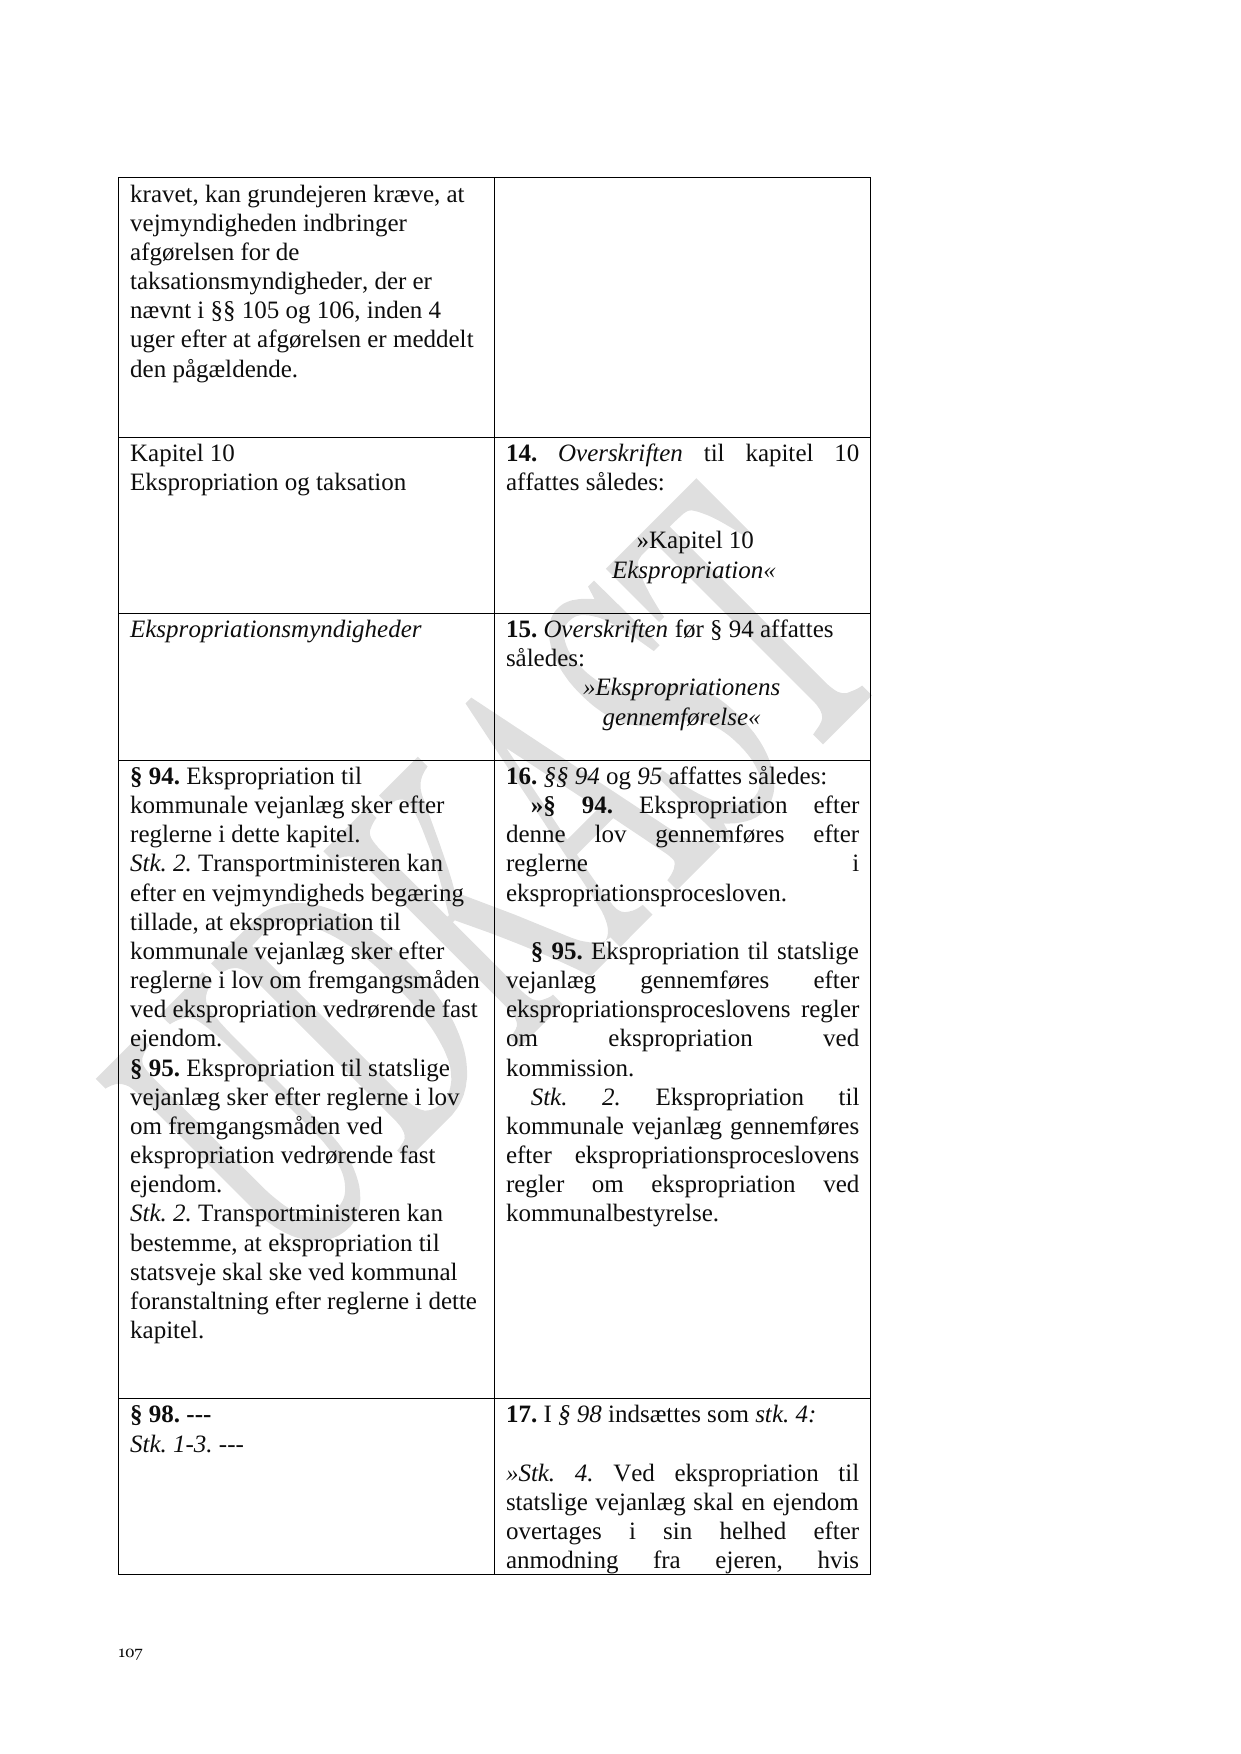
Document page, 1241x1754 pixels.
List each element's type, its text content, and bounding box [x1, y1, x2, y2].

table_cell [495, 178, 870, 437]
table_cell 14. Overskriften til kapitel 10 affattes således: »Kapitel 10 Ekspropriation« [495, 438, 870, 613]
table_cell Kapitel 10 Ekspropriation og taksation [119, 438, 494, 613]
table_cell 15. Overskriften før § 94 affattes således: »Ekspropriationens gennemførelse« [495, 614, 870, 759]
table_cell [495, 1399, 870, 1574]
table_cell § 94. Ekspropriation til kommunale vejanlæg sker efter reglerne i dette kapitel. Stk. 2. Transportministeren kan efter en vejmyndigheds begæring tillade, at ekspropriation til kommunale vejanlæg sker efter reglerne i lov om fremgangsmåden ved ekspropriation vedrørende fast ejendom. § 95. Ekspropriation til statslige vejanlæg sker efter reglerne i lov om fremgangsmåden ved ekspropriation vedrørende fast ejendom. Stk. 2. Transportministeren kan bestemme, at ekspropriation til statsveje skal ske ved kommunal foranstaltning efter reglerne i dette kapitel. [119, 761, 494, 1398]
table_cell Ekspropriationsmyndigheder [119, 614, 494, 759]
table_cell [119, 1399, 494, 1574]
table_cell 16. §§ 94 og 95 affattes således: »§ 94. Ekspropriation efter denne lov gennemføres efter reglerne i ekspropriationsprocesloven. § 95. Ekspropriation til statslige vejanlæg gennemføres efter ekspropriationsproceslovens regler om ekspropriation ved kommission. Stk. 2. Ekspropriation til kommunale vejanlæg gennemføres efter ekspropriationsproceslovens regler om ekspropriation ved kommunalbestyrelse. [495, 761, 870, 1398]
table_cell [119, 178, 494, 437]
